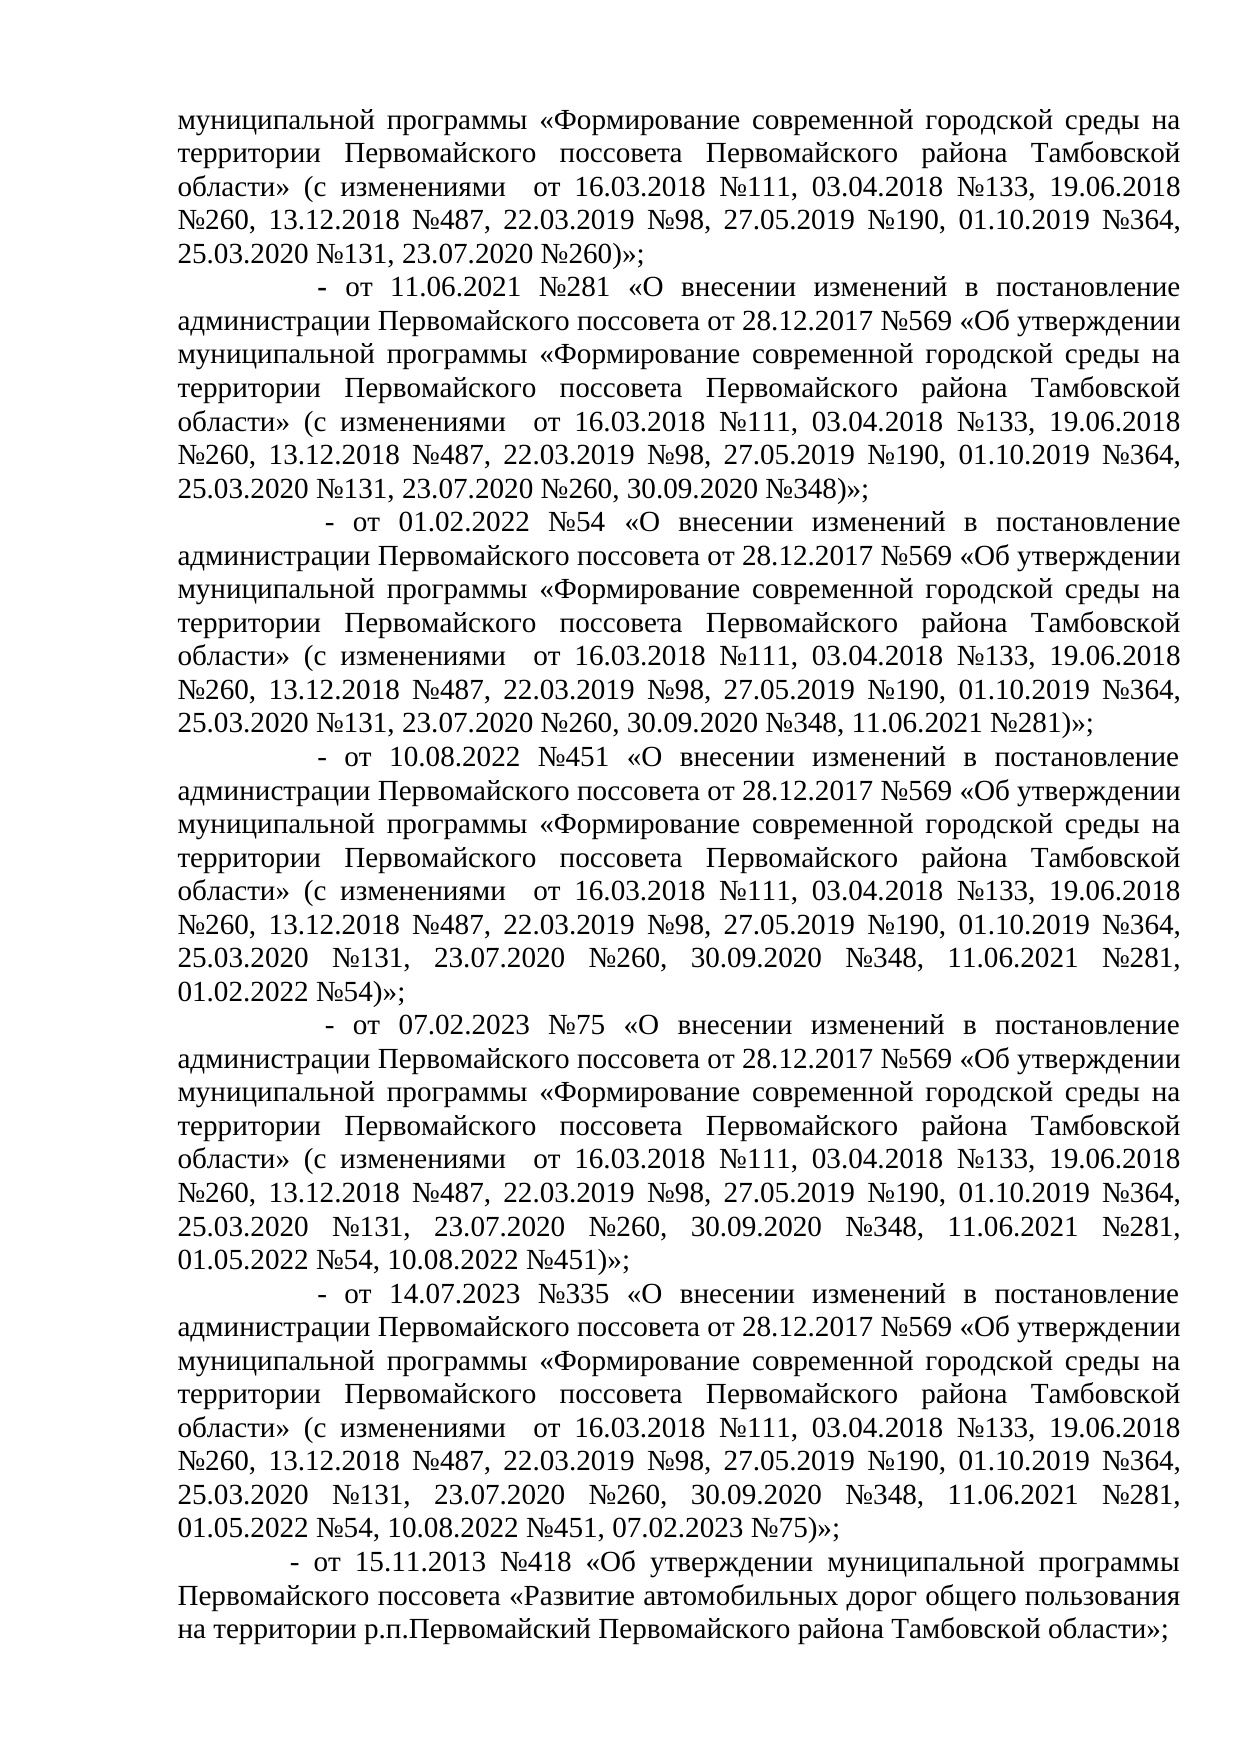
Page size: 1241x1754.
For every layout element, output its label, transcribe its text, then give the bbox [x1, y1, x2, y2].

text - от 11.06.2021 №281 «О внесении изменений в постановление администрации Первомайского поссовета от 28.12.2017 №569 «Об утверждении муниципальной программы «Формирование современной городской среды на территории Первомайского поссовета Первомайского района Тамбовской области» (с изменениями от 16.03.2018 №111, 03.04.2018 №133, 19.06.2018 №260, 13.12.2018 №487, 22.03.2019 №98, 27.05.2019 №190, 01.10.2019 №364, 25.03.2020 №131, 23.07.2020 №260, 30.09.2020 №348)»; [177, 269, 1181, 504]
text - от 14.07.2023 №335 «О внесении изменений в постановление администрации Первомайского поссовета от 28.12.2017 №569 «Об утверждении муниципальной программы «Формирование современной городской среды на территории Первомайского поссовета Первомайского района Тамбовской области» (с изменениями от 16.03.2018 №111, 03.04.2018 №133, 19.06.2018 №260, 13.12.2018 №487, 22.03.2019 №98, 27.05.2019 №190, 01.10.2019 №364, 25.03.2020 №131, 23.07.2020 №260, 30.09.2020 №348, 11.06.2021 №281, 01.05.2022 №54, 10.08.2022 №451, 07.02.2023 №75)»; [177, 1276, 1181, 1544]
text - от 01.02.2022 №54 «О внесении изменений в постановление администрации Первомайского поссовета от 28.12.2017 №569 «Об утверждении муниципальной программы «Формирование современной городской среды на территории Первомайского поссовета Первомайского района Тамбовской области» (с изменениями от 16.03.2018 №111, 03.04.2018 №133, 19.06.2018 №260, 13.12.2018 №487, 22.03.2019 №98, 27.05.2019 №190, 01.10.2019 №364, 25.03.2020 №131, 23.07.2020 №260, 30.09.2020 №348, 11.06.2021 №281)»; [177, 504, 1181, 739]
text - от 15.11.2013 №418 «Об утверждении муниципальной программы Первомайского поссовета «Развитие автомобильных дорог общего пользования на территории р.п.Первомайский Первомайского района Тамбовской области»; [177, 1544, 1181, 1645]
text - от 07.02.2023 №75 «О внесении изменений в постановление администрации Первомайского поссовета от 28.12.2017 №569 «Об утверждении муниципальной программы «Формирование современной городской среды на территории Первомайского поссовета Первомайского района Тамбовской области» (с изменениями от 16.03.2018 №111, 03.04.2018 №133, 19.06.2018 №260, 13.12.2018 №487, 22.03.2019 №98, 27.05.2019 №190, 01.10.2019 №364, 25.03.2020 №131, 23.07.2020 №260, 30.09.2020 №348, 11.06.2021 №281, 01.05.2022 №54, 10.08.2022 №451)»; [177, 1007, 1181, 1276]
text - от 10.08.2022 №451 «О внесении изменений в постановление администрации Первомайского поссовета от 28.12.2017 №569 «Об утверждении муниципальной программы «Формирование современной городской среды на территории Первомайского поссовета Первомайского района Тамбовской области» (с изменениями от 16.03.2018 №111, 03.04.2018 №133, 19.06.2018 №260, 13.12.2018 №487, 22.03.2019 №98, 27.05.2019 №190, 01.10.2019 №364, 25.03.2020 №131, 23.07.2020 №260, 30.09.2020 №348, 11.06.2021 №281, 01.02.2022 №54)»; [177, 739, 1181, 1007]
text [177, 102, 1181, 269]
